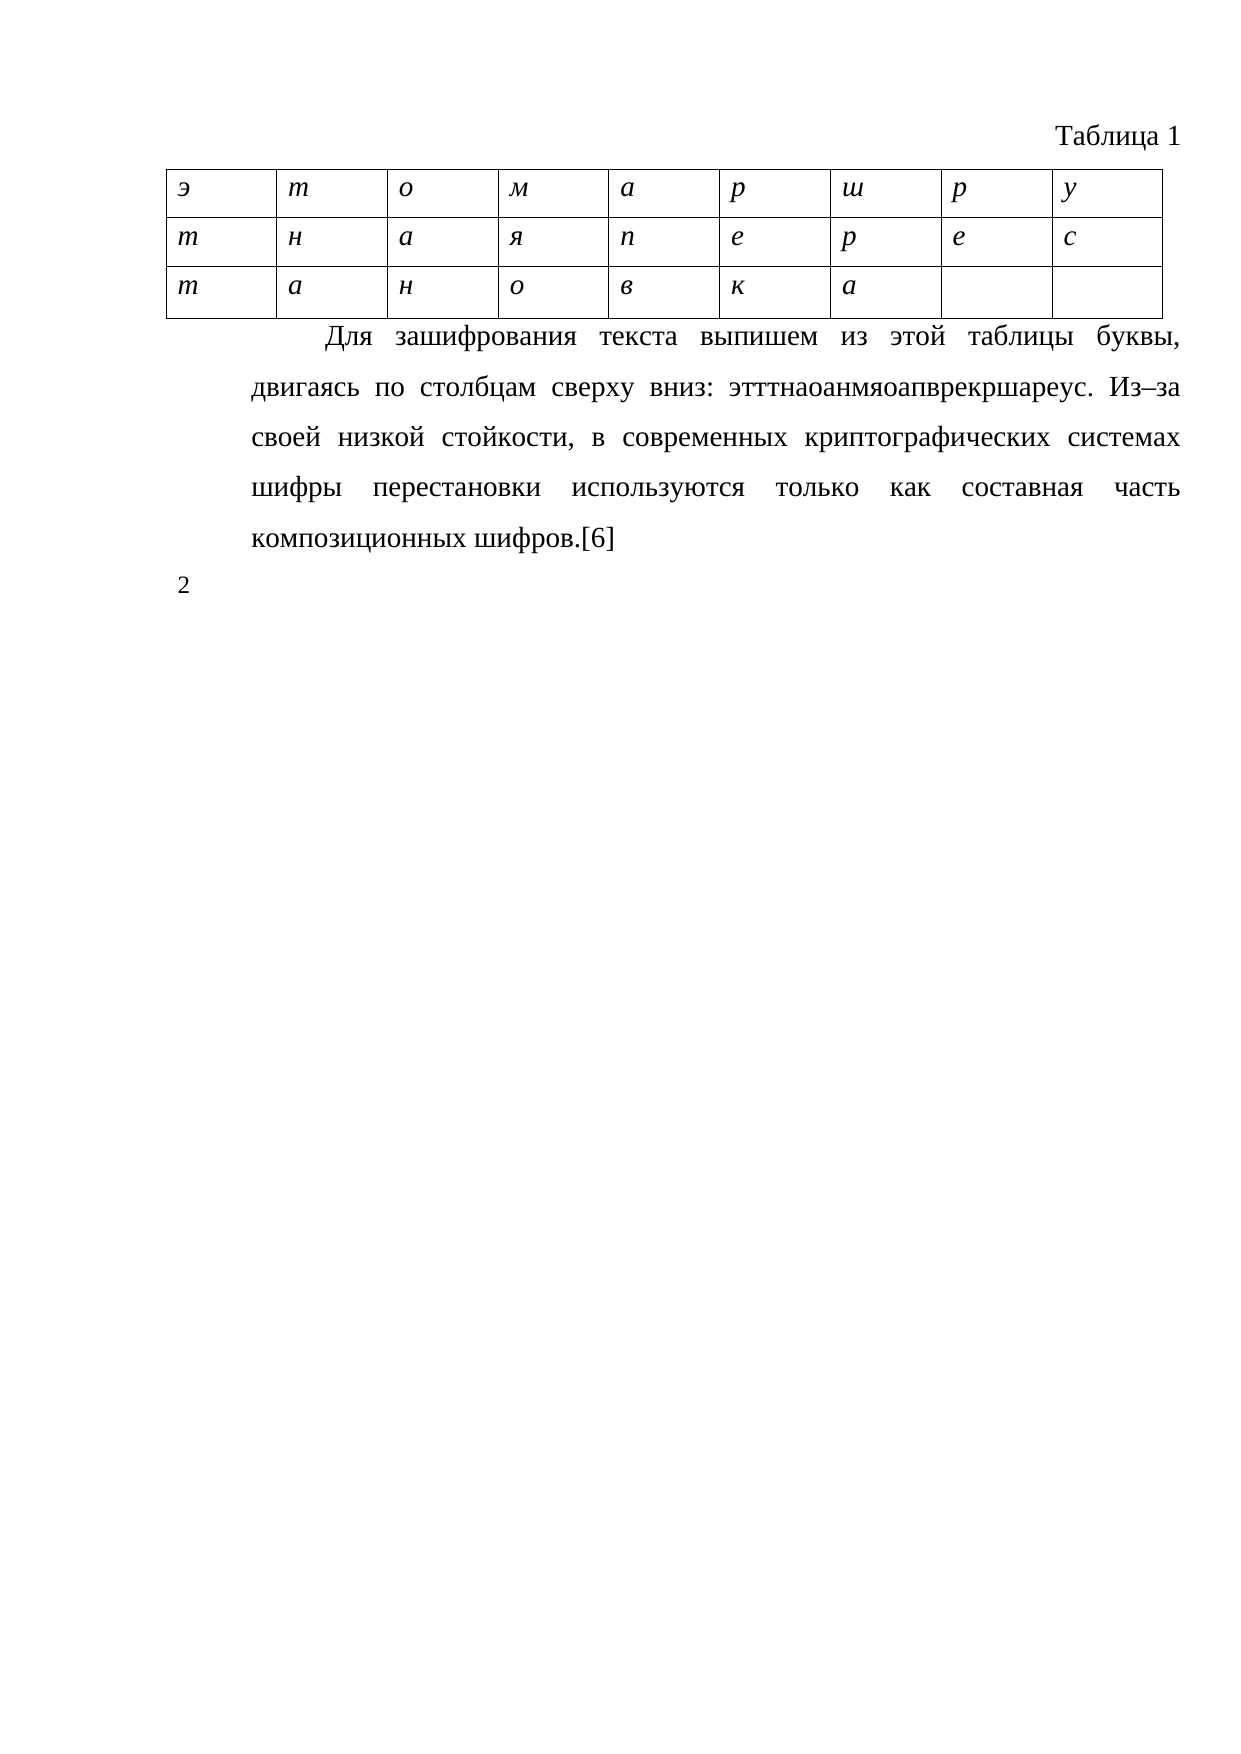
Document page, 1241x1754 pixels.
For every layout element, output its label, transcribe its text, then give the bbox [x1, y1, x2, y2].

table_header т [277, 170, 387, 217]
table_cell я [499, 218, 608, 266]
table_cell р [831, 218, 941, 266]
list Таблица 1 [215, 118, 1181, 152]
table_cell с [1053, 218, 1162, 266]
table_cell а [831, 267, 941, 317]
table_header р [720, 170, 830, 217]
table_cell н [277, 218, 387, 266]
table_cell о [499, 267, 608, 317]
table_header а [609, 170, 719, 217]
table_header э [167, 170, 276, 217]
table_header о [388, 170, 498, 217]
table_cell [942, 267, 1052, 317]
table_cell т [167, 267, 276, 317]
table_header р [942, 170, 1052, 217]
table_header м [499, 170, 608, 217]
table_cell е [720, 218, 830, 266]
text Для зашифрования текста выпишем из этой таблицы буквы, двигаясь по столбцам сверху вниз: этттнаоанмяоапврекршареус. Из–за своей низкой стойкости, в современных криптографических системах шифры перестановки используются только как составная часть композиционных шифров.[6] [251, 318, 1181, 553]
table_header у [1053, 170, 1162, 217]
table_header ш [831, 170, 941, 217]
table_cell н [388, 267, 498, 317]
table_cell а [277, 267, 387, 317]
table_cell т [167, 218, 276, 266]
table_cell к [720, 267, 830, 317]
table_cell в [609, 267, 719, 317]
table_cell п [609, 218, 719, 266]
table_cell [1053, 267, 1162, 317]
table_cell а [388, 218, 498, 266]
table_cell е [942, 218, 1052, 266]
